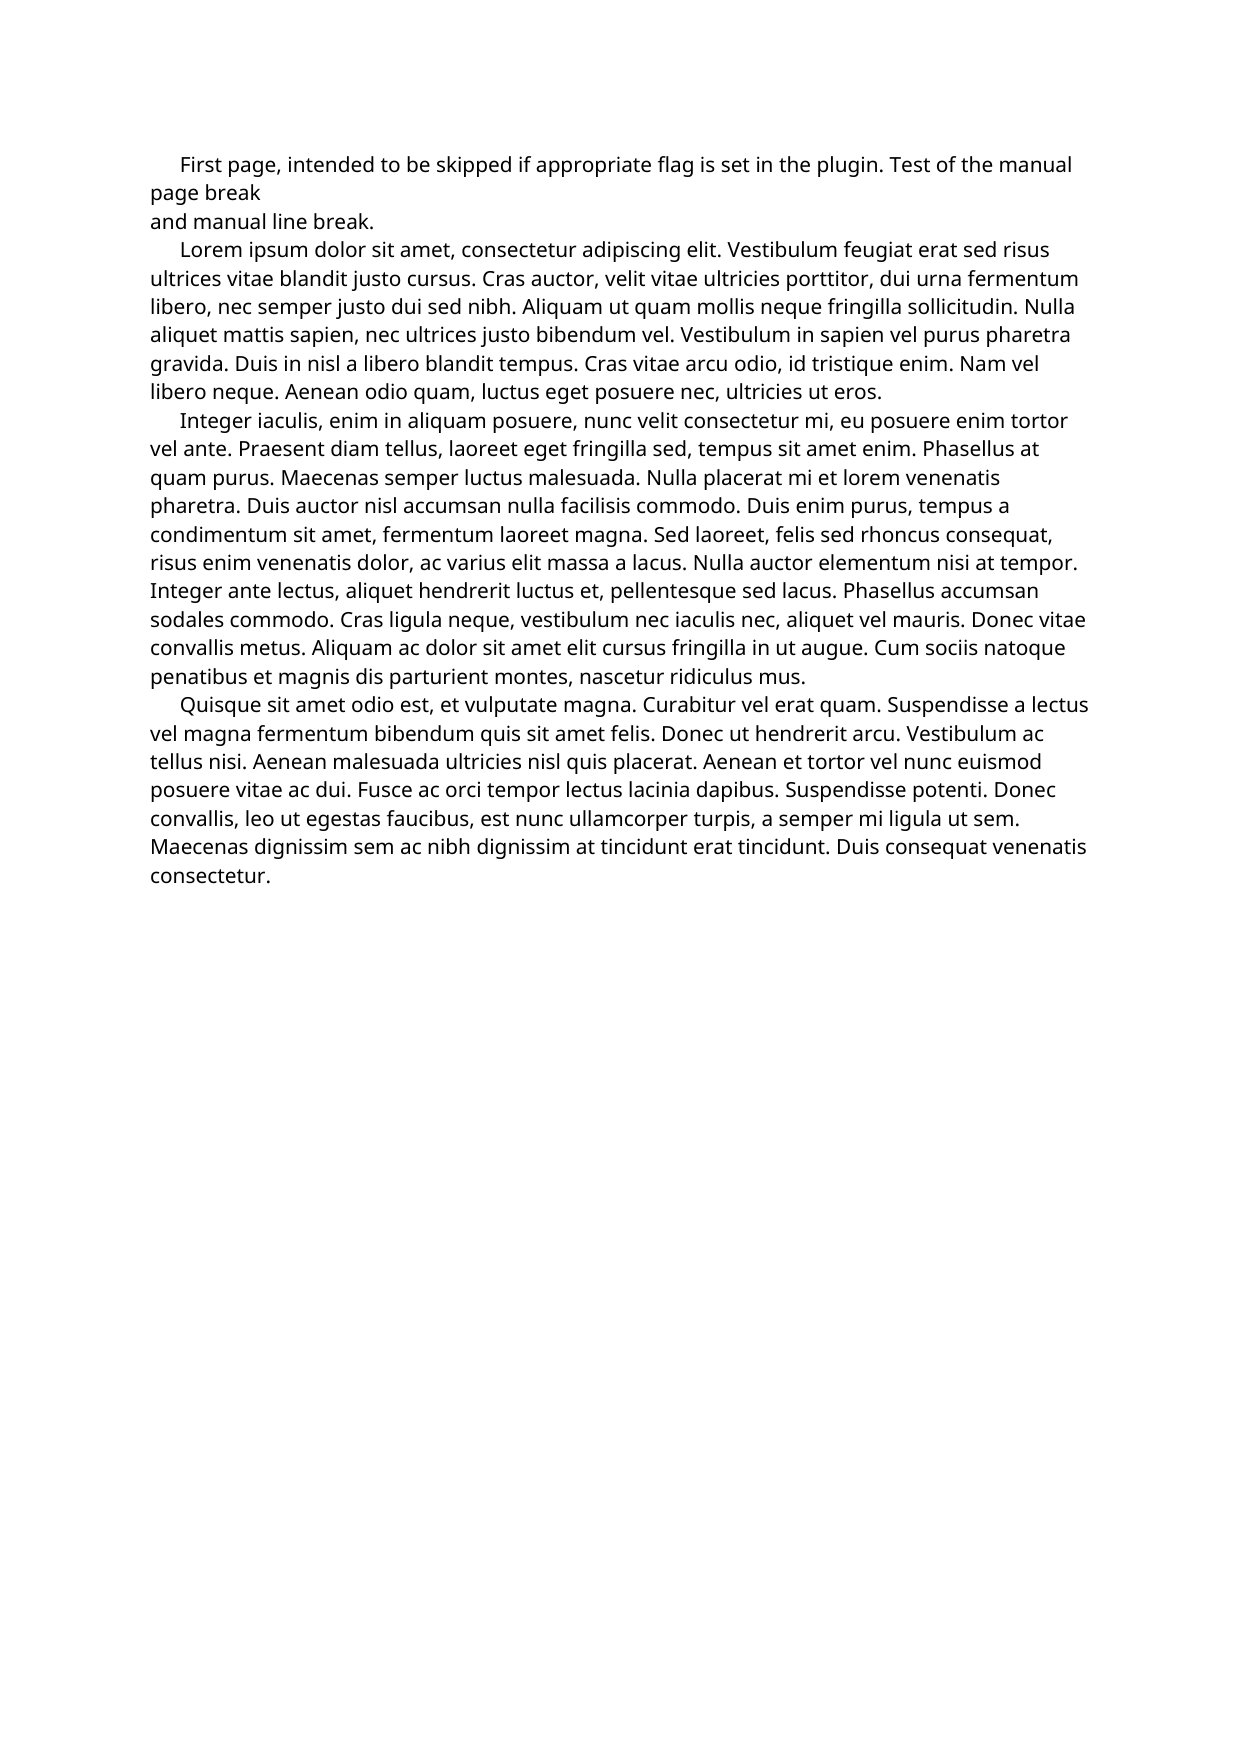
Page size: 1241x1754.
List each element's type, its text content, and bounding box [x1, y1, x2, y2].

text Quisque sit amet odio est, et vulputate magna. Curabitur vel erat quam. Suspendisse a lectus vel magna fermentum bibendum quis sit amet felis. Donec ut hendrerit arcu. Vestibulum ac tellus nisi. Aenean malesuada ultricies nisl quis placerat. Aenean et tortor vel nunc euismod posuere vitae ac dui. Fusce ac orci tempor lectus lacinia dapibus. Suspendisse potenti. Donec convallis, leo ut egestas faucibus, est nunc ullamcorper turpis, a semper mi ligula ut sem. Maecenas dignissim sem ac nibh dignissim at tincidunt erat tincidunt. Duis consequat venenatis consectetur. [150, 690, 1090, 889]
text Integer iaculis, enim in aliquam posuere, nunc velit consectetur mi, eu posuere enim tortor vel ante. Praesent diam tellus, laoreet eget fringilla sed, tempus sit amet enim. Phasellus at quam purus. Maecenas semper luctus malesuada. Nulla placerat mi et lorem venenatis pharetra. Duis auctor nisl accumsan nulla facilisis commodo. Duis enim purus, tempus a condimentum sit amet, fermentum laoreet magna. Sed laoreet, felis sed rhoncus consequat, risus enim venenatis dolor, ac varius elit massa a lacus. Nulla auctor elementum nisi at tempor. Integer ante lectus, aliquet hendrerit luctus et, pellentesque sed lacus. Phasellus accumsan sodales commodo. Cras ligula neque, vestibulum nec iaculis nec, aliquet vel mauris. Donec vitae convallis metus. Aliquam ac dolor sit amet elit cursus fringilla in ut augue. Cum sociis natoque penatibus et magnis dis parturient montes, nascetur ridiculus mus. [150, 406, 1090, 690]
text First page, intended to be skipped if appropriate flag is set in the plugin. Test of the manual page break and manual line break. [150, 150, 1090, 235]
text Lorem ipsum dolor sit amet, consectetur adipiscing elit. Vestibulum feugiat erat sed risus ultrices vitae blandit justo cursus. Cras auctor, velit vitae ultricies porttitor, dui urna fermentum libero, nec semper justo dui sed nibh. Aliquam ut quam mollis neque fringilla sollicitudin. Nulla aliquet mattis sapien, nec ultrices justo bibendum vel. Vestibulum in sapien vel purus pharetra gravida. Duis in nisl a libero blandit tempus. Cras vitae arcu odio, id tristique enim. Nam vel libero neque. Aenean odio quam, luctus eget posuere nec, ultricies ut eros. [150, 235, 1090, 406]
